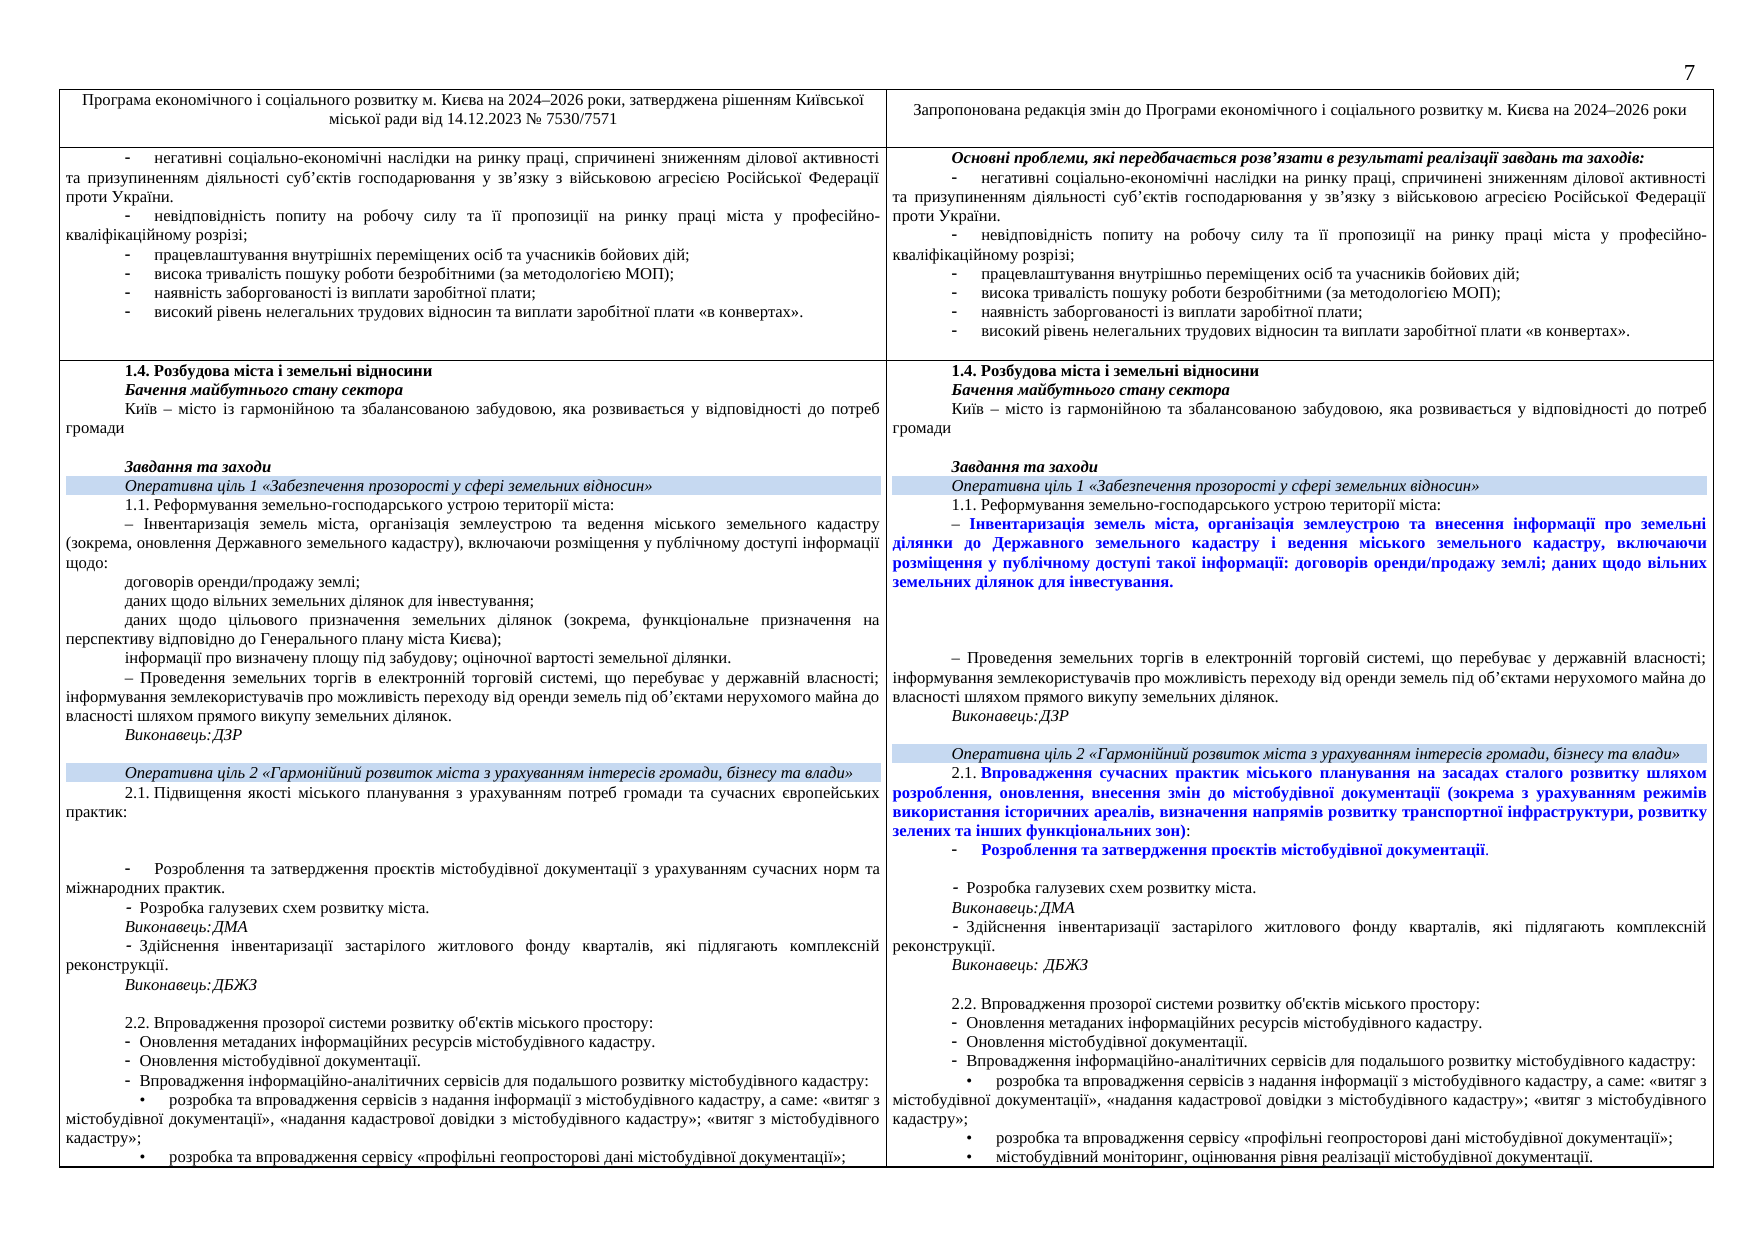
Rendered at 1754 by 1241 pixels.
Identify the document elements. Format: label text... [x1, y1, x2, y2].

table_header Програма економічного і соціального розвитку м. Києва на 2024–2026 роки, затверджена рішенням Київської міської ради від 14.12.2023 № 7530/7571 [60, 90, 886, 147]
table_header Запропонована редакція змін до Програми економічного і соціального розвитку м. Києва на 2024–2026 роки [887, 90, 1713, 147]
